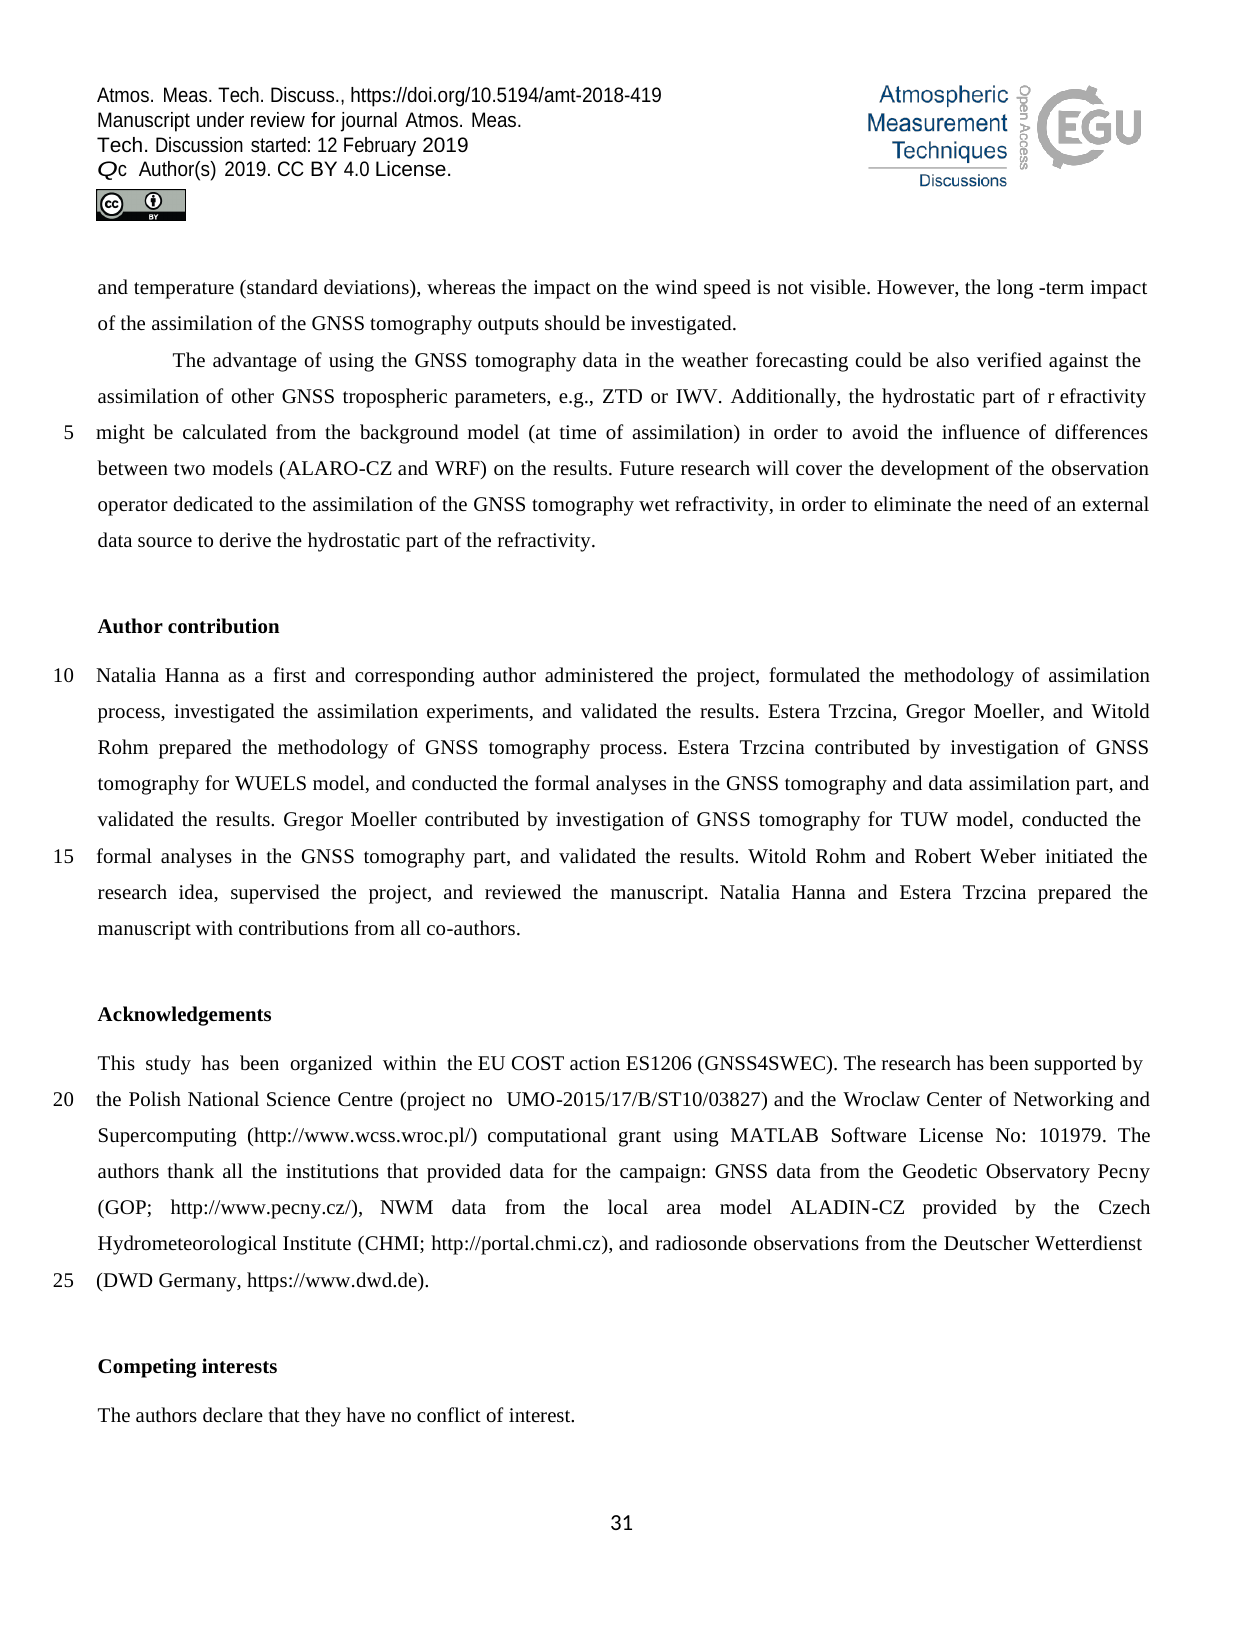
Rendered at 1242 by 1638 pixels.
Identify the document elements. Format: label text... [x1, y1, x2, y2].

text 20 the Polish National Science Centre (project no UMO-2015/17/B/ST10/03827) and the Wroclaw Center of Networking and Supercomputing (http://www.wcss.wroc.pl/) computational grant using MATLAB Software License No: 101979. The authors thank all the institutions that provided data for the campaign: GNSS data from the Geodetic Observatory Pecny (GOP; http://www.pecny.cz/), NWM data from the local area model ALADIN-CZ provided by the Czech Hydrometeorological Institute (CHMI; http://portal.chmi.cz), and radiosonde observations from the Deutscher Wetterdienst [53, 1087, 1150, 1255]
text 5 might be calculated from the background model (at time of assimilation) in order to avoid the influence of differences between two models (ALARO-CZ and WRF) on the results. Future research will cover the development of the observation operator dedicated to the assimilation of the GNSS tomography wet refractivity, in order to eliminate the need of an external data source to derive the hydrostatic part of the refractivity. [63, 420, 1149, 552]
text The advantage of using the GNSS tomography data in the weather forecasting could be also verified against the assimilation of other GNSS tropospheric parameters, e.g., ZTD or IWV. Additionally, the hydrostatic part of r efractivity [97, 348, 1150, 408]
text Author contribution [97, 614, 1158, 638]
text 15 formal analyses in the GNSS tomography part, and validated the results. Witold Rohm and Robert Weber initiated the research idea, supervised the project, and reviewed the manuscript. Natalia Hanna and Estera Trzcina prepared the manuscript with contributions from all co-authors. [53, 844, 1149, 939]
picture [97, 190, 185, 220]
picture [867, 84, 1141, 187]
text This study has been organized within the EU COST action ES1206 (GNSS4SWEC). The research has been supported by [97, 1051, 1158, 1075]
text 10 Natalia Hanna as a first and corresponding author administered the project, formulated the methodology of assimilation process, investigated the assimilation experiments, and validated the results. Estera Trzcina, Gregor Moeller, and Witold Rohm prepared the methodology of GNSS tomography process. Estera Trzcina contributed by investigation of GNSS tomography for WUELS model, and conducted the formal analyses in the GNSS tomography and data assimilation part, and validated the results. Gregor Moeller contributed by investigation of GNSS tomography for TUW model, conducted the [53, 663, 1150, 831]
text Acknowledgements [97, 1002, 1158, 1026]
text 25 (DWD Germany, https://www.dwd.de). [53, 1267, 1158, 1291]
text Competing interests [97, 1354, 1158, 1378]
text and temperature (standard deviations), whereas the impact on the wind speed is not visible. However, the long -term impact of the assimilation of the GNSS tomography outputs should be investigated. [97, 275, 1150, 335]
text The authors declare that they have no conflict of interest. [97, 1403, 1158, 1427]
